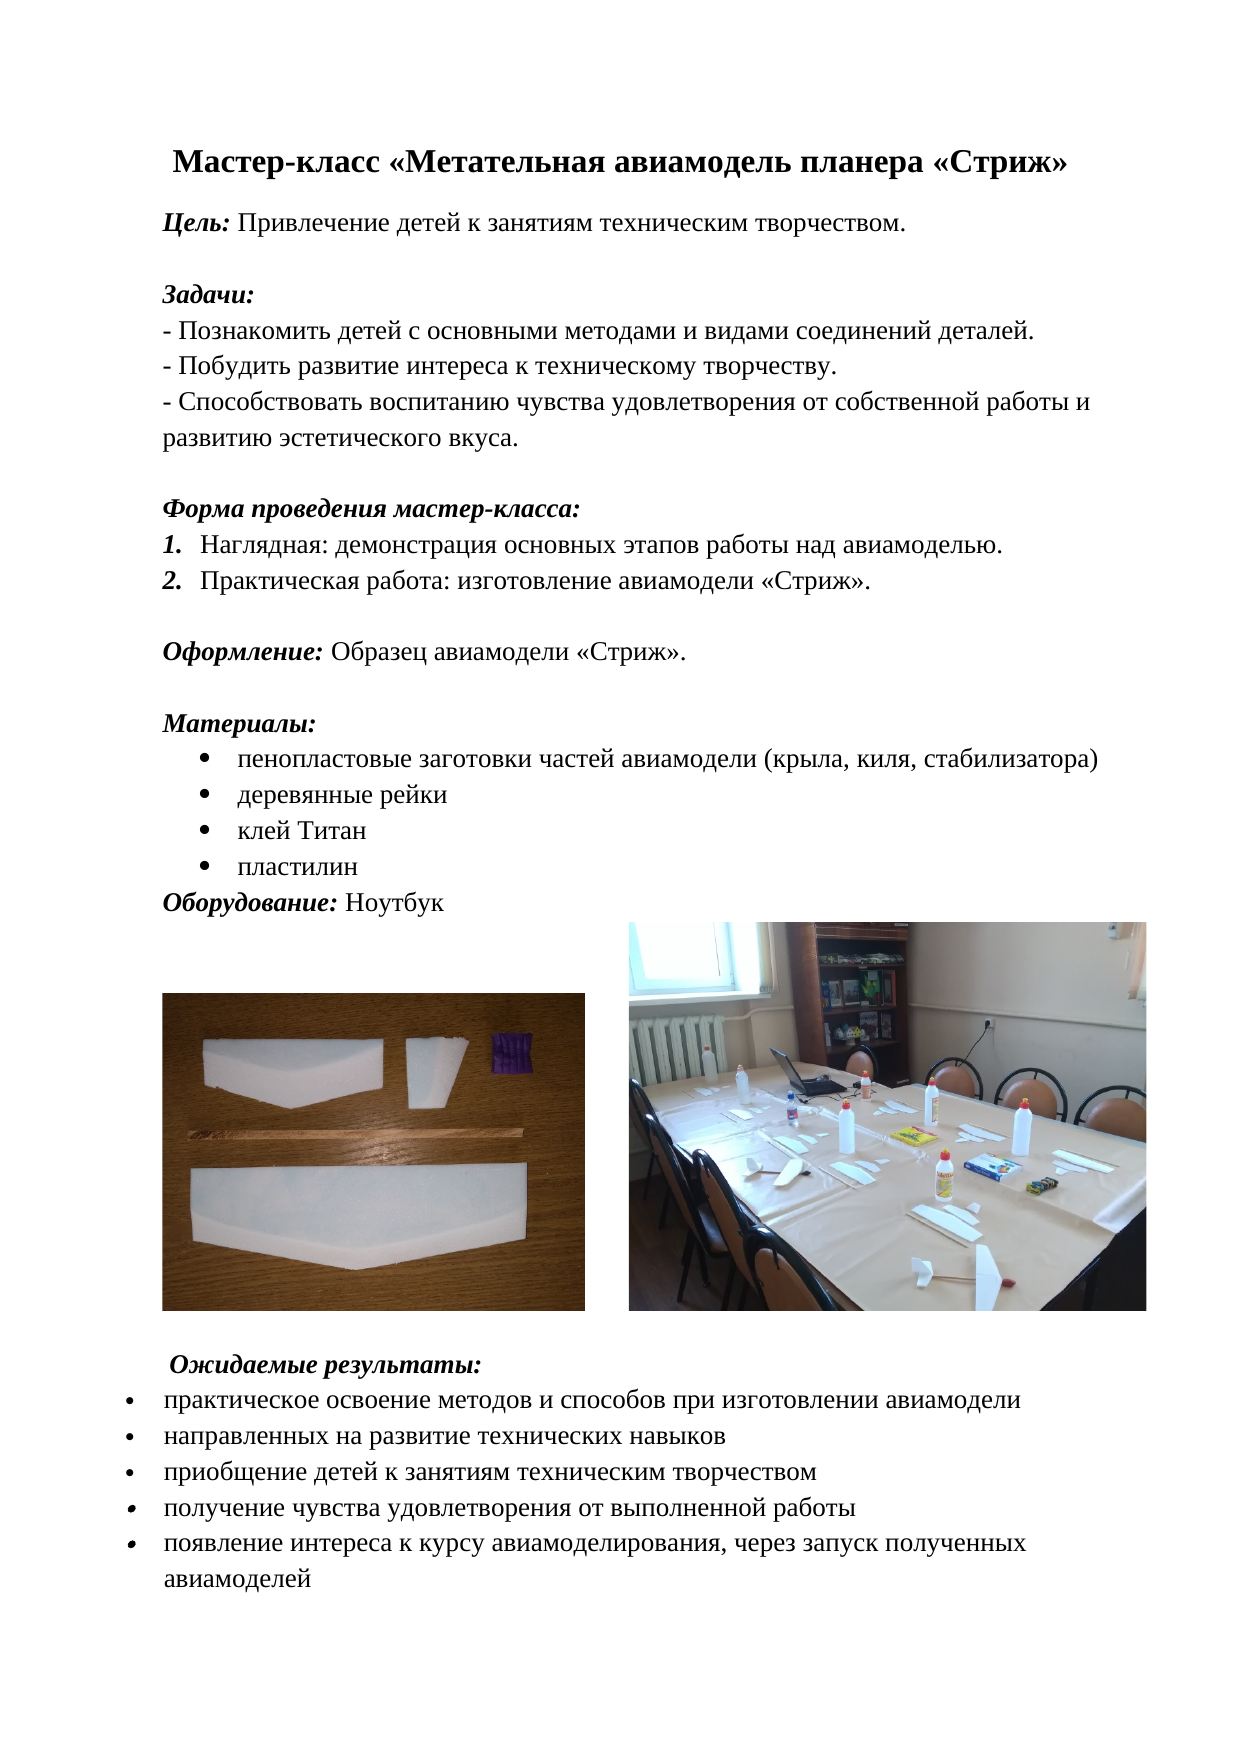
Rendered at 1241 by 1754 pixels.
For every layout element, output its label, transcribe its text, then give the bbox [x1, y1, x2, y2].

text Оформление: Образец авиамодели «Стриж». [162, 635, 1152, 666]
list появление интереса к курсу авиамоделирования, через запуск полученных авиамоделей [126, 1526, 1152, 1593]
list пластилин [200, 850, 1152, 882]
picture [162, 993, 585, 1311]
list направленных на развитие технических навыков [126, 1419, 1152, 1450]
list пенопластовые заготовки частей авиамодели (крыла, киля, стабилизатора) [200, 742, 1152, 774]
text Цель: Привлечение детей к занятиям техническим творчеством. [162, 207, 1152, 238]
text - Познакомить детей с основными методами и видами соединений деталей. [162, 314, 1152, 345]
list деревянные рейки [200, 778, 1152, 810]
list клей Титан [200, 814, 1152, 846]
text - Побудить развитие интереса к техническому творчеству. [162, 349, 1152, 381]
list получение чувства удовлетворения от выполненной работы [126, 1491, 1152, 1522]
text Мастер-класс «Метательная авиамодель планера «Стриж» [88, 142, 1152, 180]
text - Способствовать воспитанию чувства удовлетворения от собственной работы и развитию эстетического вкуса. [162, 385, 1152, 452]
list Практическая работа: изготовление авиамодели «Стриж». [162, 564, 1152, 595]
text Материалы: [162, 707, 1152, 738]
text Ожидаемые результаты: [162, 1348, 1152, 1379]
list практическое освоение методов и способов при изготовлении авиамодели [126, 1383, 1152, 1414]
list приобщение детей к занятиям техническим творчеством [126, 1455, 1152, 1486]
list Наглядная: демонстрация основных этапов работы над авиамоделью. [162, 528, 1152, 559]
picture [628, 922, 1147, 1311]
text Оборудование: Ноутбук [162, 886, 1152, 917]
text Форма проведения мастер-класса: [162, 492, 1152, 523]
text Задачи: [162, 278, 1152, 309]
